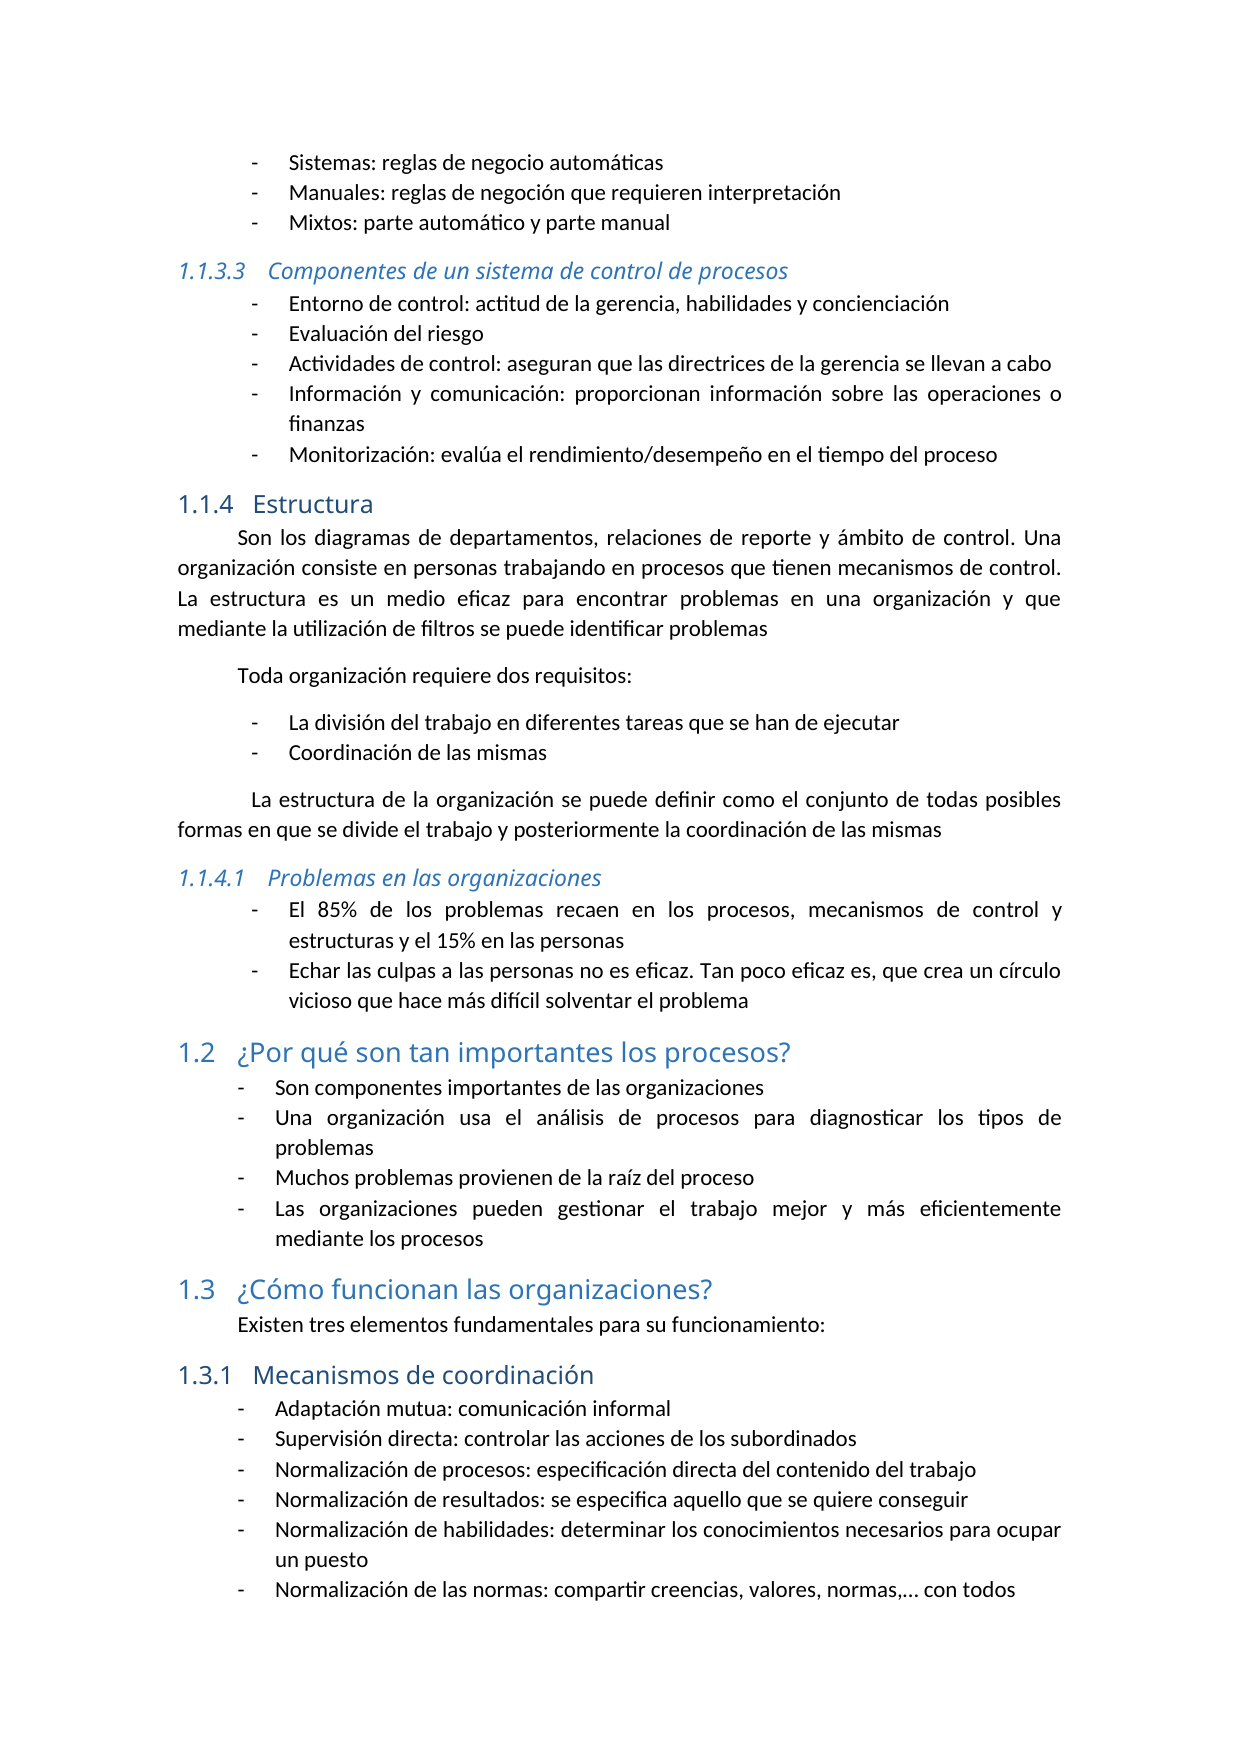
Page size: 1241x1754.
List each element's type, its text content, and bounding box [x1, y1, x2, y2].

subtitle ¿Cómo funcionan las organizaciones? [177, 1271, 1063, 1308]
list Manuales: reglas de negoción que requieren interpretación [251, 178, 1063, 206]
list Echar las culpas a las personas no es eficaz. Tan poco eficaz es, que crea un círculo vicioso que hace más difícil solventar el problema [251, 956, 1063, 1014]
list Normalización de habilidades: determinar los conocimientos necesarios para ocupar un puesto [237, 1515, 1063, 1573]
list Actividades de control: aseguran que las directrices de la gerencia se llevan a cabo [251, 349, 1063, 377]
subtitle Mecanismos de coordinación [177, 1357, 1063, 1392]
list La división del trabajo en diferentes tareas que se han de ejecutar [251, 708, 1063, 736]
list Supervisión directa: controlar las acciones de los subordinados [237, 1424, 1063, 1452]
list Normalización de procesos: especificación directa del contenido del trabajo [237, 1455, 1063, 1483]
list Normalización de resultados: se especifica aquello que se quiere conseguir [237, 1485, 1063, 1513]
list Mixtos: parte automático y parte manual [251, 208, 1063, 236]
list Coordinación de las mismas [251, 738, 1063, 766]
list Monitorización: evalúa el rendimiento/desempeño en el tiempo del proceso [251, 440, 1063, 468]
list Sistemas: reglas de negocio automáticas [251, 148, 1063, 176]
text La estructura de la organización se puede definir como el conjunto de todas posibles formas en que se divide el trabajo y posteriormente la coordinación de las mismas [177, 785, 1063, 843]
text Existen tres elementos fundamentales para su funcionamiento: [237, 1311, 1063, 1339]
subtitle Problemas en las organizaciones [177, 862, 1063, 893]
subtitle ¿Por qué son tan importantes los procesos? [177, 1033, 1063, 1070]
list El 85% de los problemas recaen en los procesos, mecanismos de control y estructuras y el 15% en las personas [251, 896, 1063, 954]
list Adaptación mutua: comunicación informal [237, 1394, 1063, 1422]
list Muchos problemas provienen de la raíz del proceso [237, 1163, 1063, 1192]
list Entorno de control: actitud de la gerencia, habilidades y concienciación [251, 289, 1063, 317]
list Normalización de las normas: compartir creencias, valores, normas,… con todos [237, 1576, 1063, 1603]
list Evaluación del riesgo [251, 319, 1063, 347]
list Las organizaciones pueden gestionar el trabajo mejor y más eficientemente mediante los procesos [237, 1194, 1063, 1252]
list Información y comunicación: proporcionan información sobre las operaciones o finanzas [251, 379, 1063, 437]
text Toda organización requiere dos requisitos: [177, 661, 1063, 689]
subtitle Estructura [177, 487, 1063, 521]
subtitle Componentes de un sistema de control de procesos [177, 255, 1063, 286]
list Son componentes importantes de las organizaciones [237, 1073, 1063, 1101]
list Una organización usa el análisis de procesos para diagnosticar los tipos de problemas [237, 1103, 1063, 1161]
text Son los diagramas de departamentos, relaciones de reporte y ámbito de control. Una organización consiste en personas trabajando en procesos que tienen mecanismos de control. La estructura es un medio eficaz para encontrar problemas en una organización y que mediante la utilización de filtros se puede identificar problemas [177, 523, 1063, 642]
